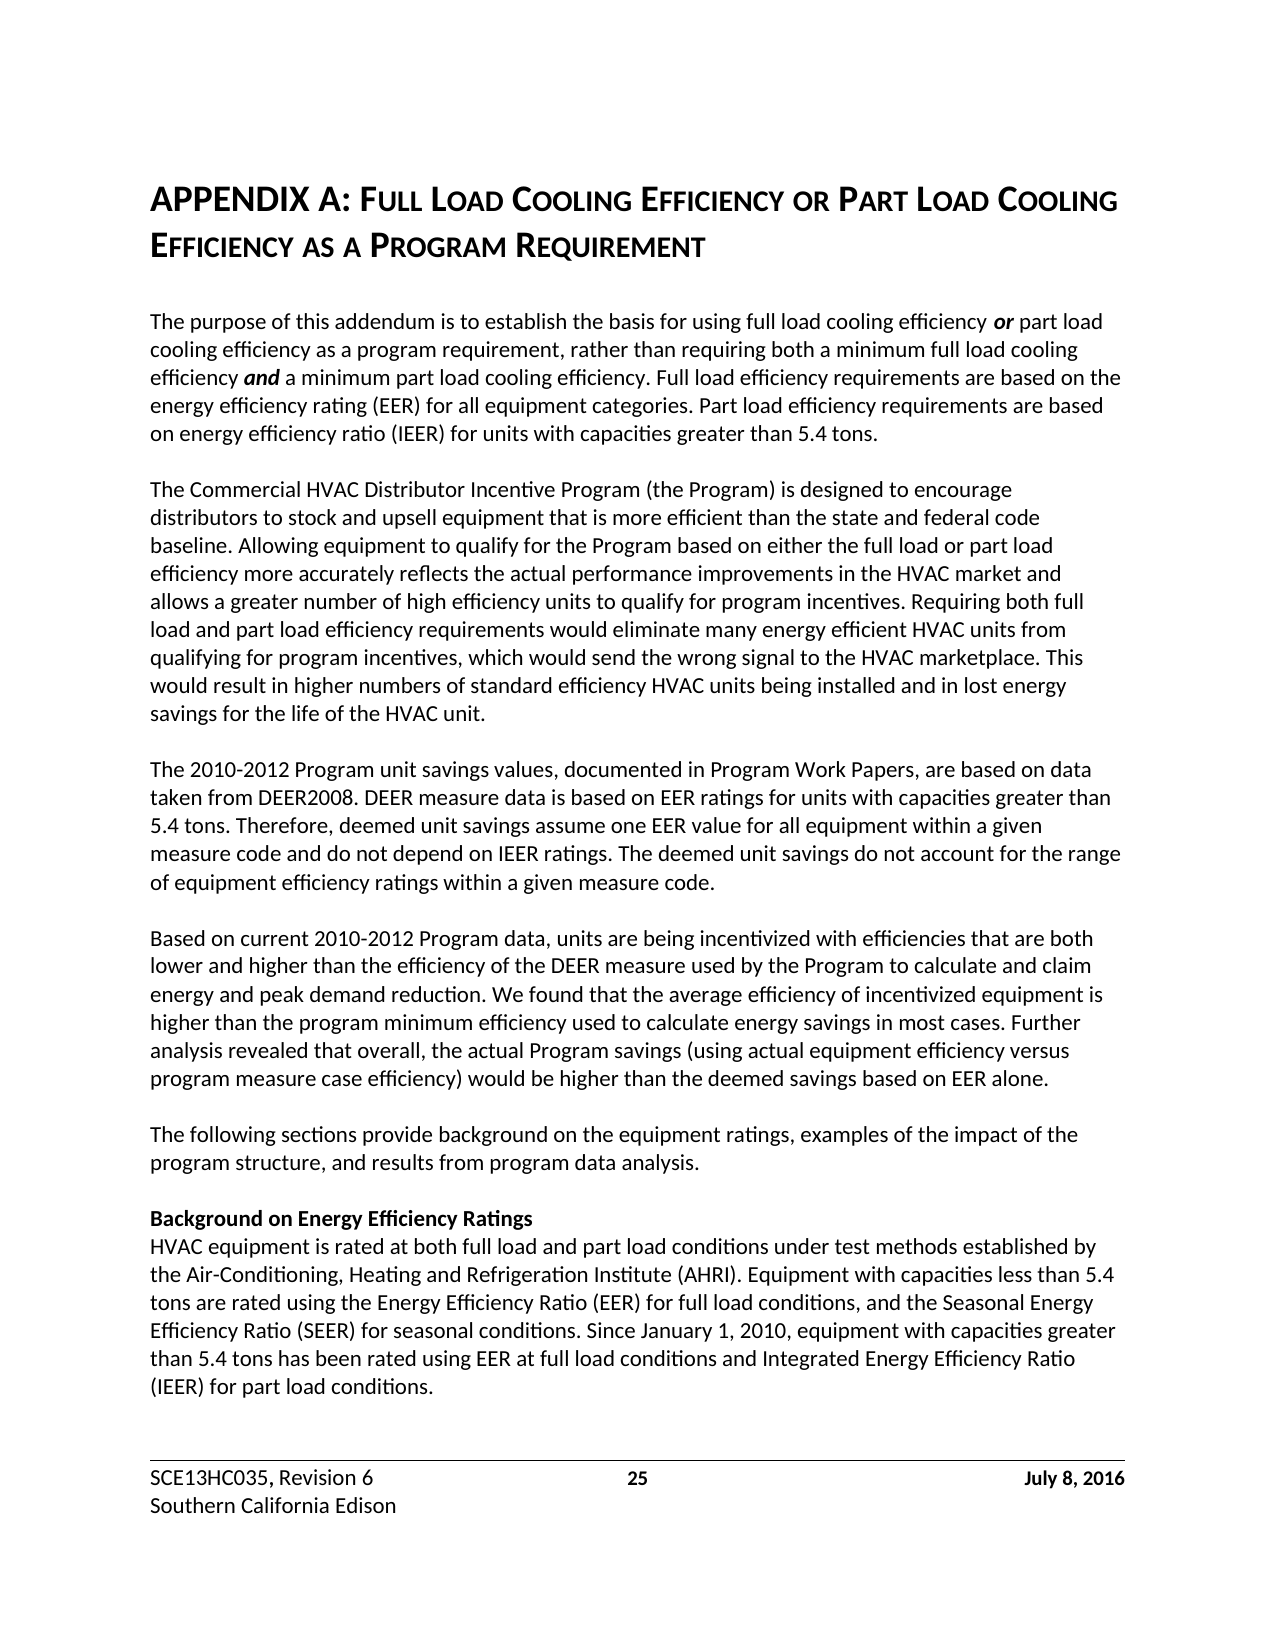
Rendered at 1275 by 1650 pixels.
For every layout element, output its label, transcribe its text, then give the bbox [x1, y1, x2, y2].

text The 2010-2012 Program unit savings values, documented in Program Work Papers, are based on data taken from DEER2008. DEER measure data is based on EER ratings for units with capacities greater than 5.4 tons. Therefore, deemed unit savings assume one EER value for all equipment within a given measure code and do not depend on IEER ratings. The deemed unit savings do not account for the range of equipment efficiency ratings within a given measure code. [150, 756, 1125, 896]
text The Commercial HVAC Distributor Incentive Program (the Program) is designed to encourage distributors to stock and upsell equipment that is more efficient than the state and federal code baseline. Allowing equipment to qualify for the Program based on either the full load or part load efficiency more accurately reflects the actual performance improvements in the HVAC market and allows a greater number of high efficiency units to qualify for program incentives. Requiring both full load and part load efficiency requirements would eliminate many energy efficient HVAC units from qualifying for program incentives, which would send the wrong signal to the HVAC marketplace. This would result in higher numbers of standard efficiency HVAC units being installed and in lost energy savings for the life of the HVAC unit. [150, 475, 1125, 727]
subtitle APPENDIX A: Full Load Cooling Efficiency or Part Load Cooling Efficiency as a Program Requirement [150, 175, 1125, 267]
text Background on Energy Efficiency Ratings [150, 1204, 1125, 1232]
text The following sections provide background on the equipment ratings, examples of the impact of the program structure, and results from program data analysis. [150, 1120, 1125, 1176]
text Based on current 2010-2012 Program data, units are being incentivized with efficiencies that are both lower and higher than the efficiency of the DEER measure used by the Program to calculate and claim energy and peak demand reduction. We found that the average efficiency of incentivized equipment is higher than the program minimum efficiency used to calculate energy savings in most cases. Further analysis revealed that overall, the actual Program savings (using actual equipment efficiency versus program measure case efficiency) would be higher than the deemed savings based on EER alone. [150, 924, 1125, 1092]
text HVAC equipment is rated at both full load and part load conditions under test methods established by the Air-Conditioning, Heating and Refrigeration Institute (AHRI). Equipment with capacities less than 5.4 tons are rated using the Energy Efficiency Ratio (EER) for full load conditions, and the Seasonal Energy Efficiency Ratio (SEER) for seasonal conditions. Since January 1, 2010, equipment with capacities greater than 5.4 tons has been rated using EER at full load conditions and Integrated Energy Efficiency Ratio (IEER) for part load conditions. [150, 1232, 1125, 1400]
text The purpose of this addendum is to establish the basis for using full load cooling efficiency or part load cooling efficiency as a program requirement, rather than requiring both a minimum full load cooling efficiency and a minimum part load cooling efficiency. Full load efficiency requirements are based on the energy efficiency rating (EER) for all equipment categories. Part load efficiency requirements are based on energy efficiency ratio (IEER) for units with capacities greater than 5.4 tons. [150, 307, 1125, 447]
